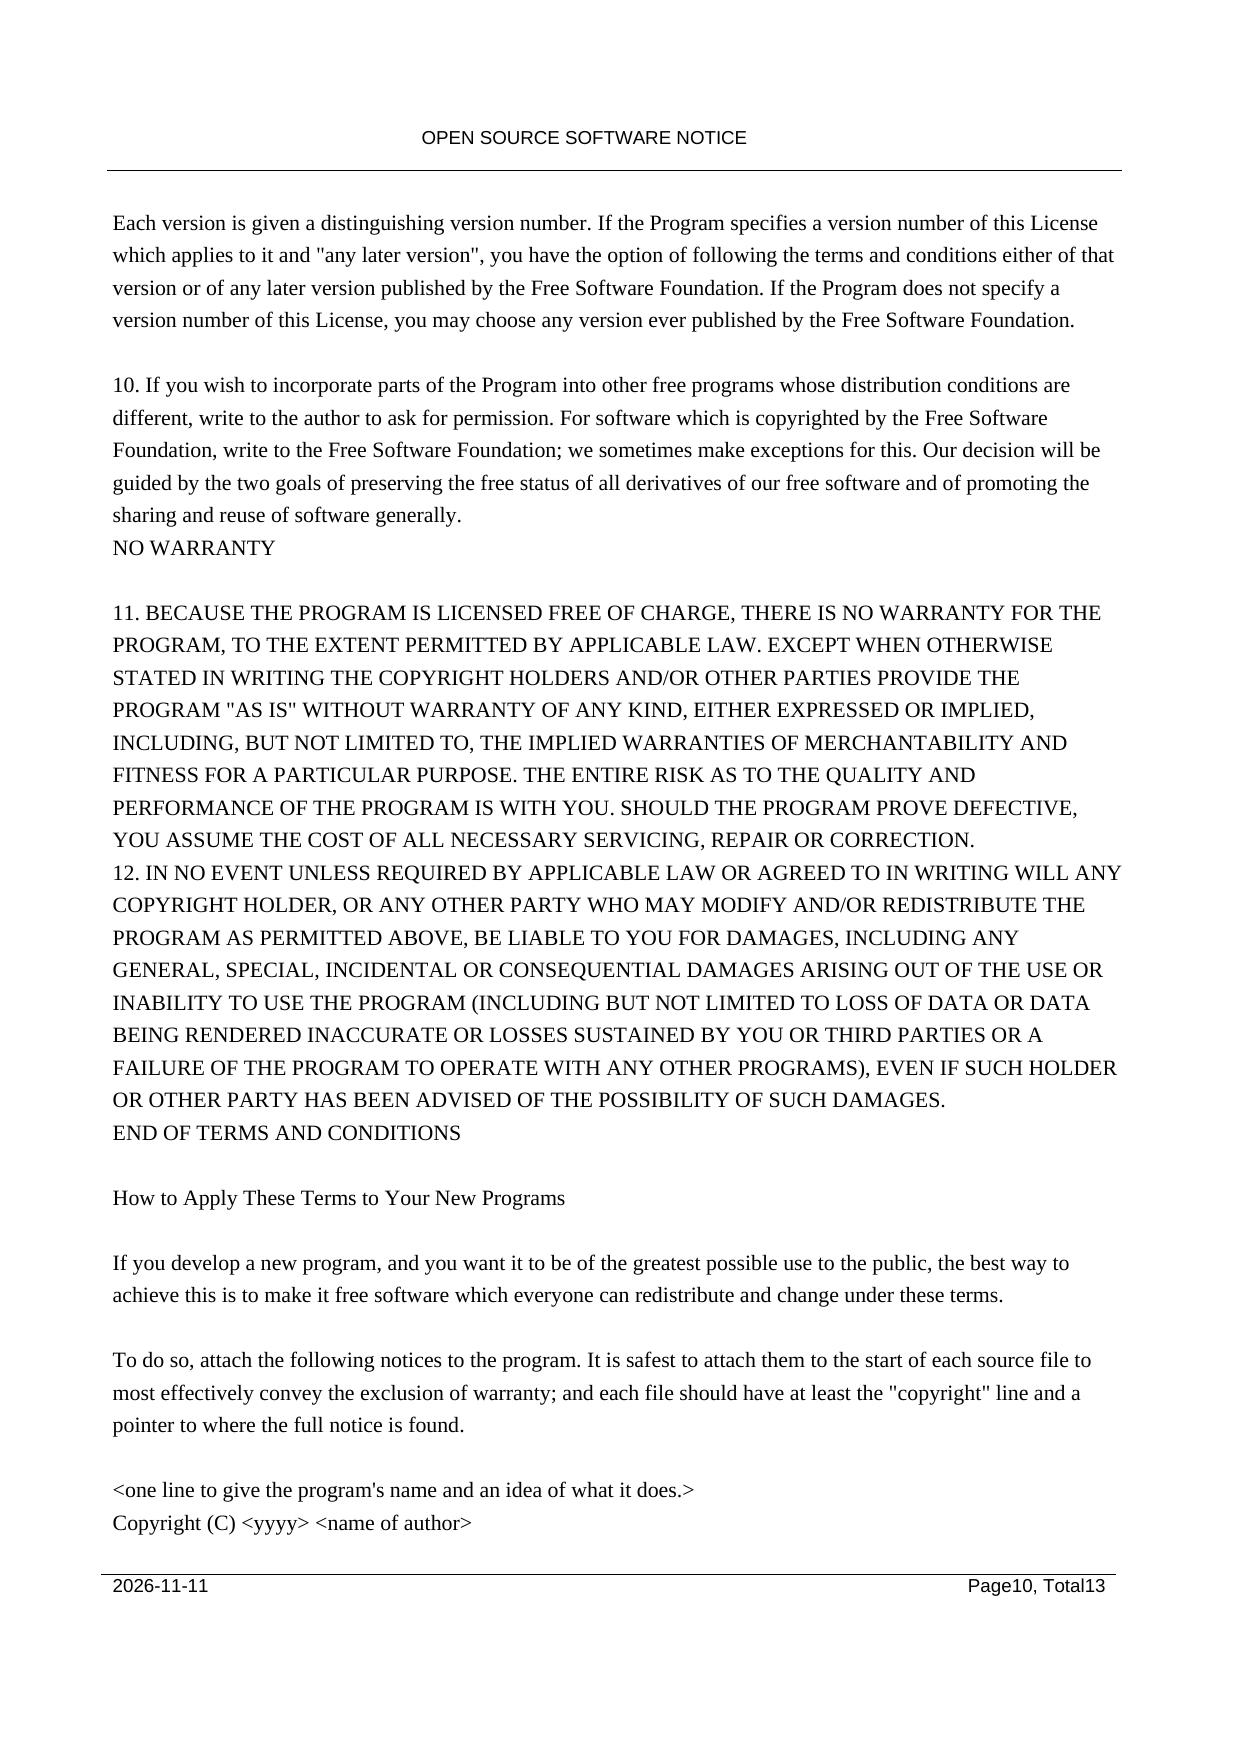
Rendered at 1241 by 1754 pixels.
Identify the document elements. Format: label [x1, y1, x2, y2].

text [112, 206, 1128, 1539]
